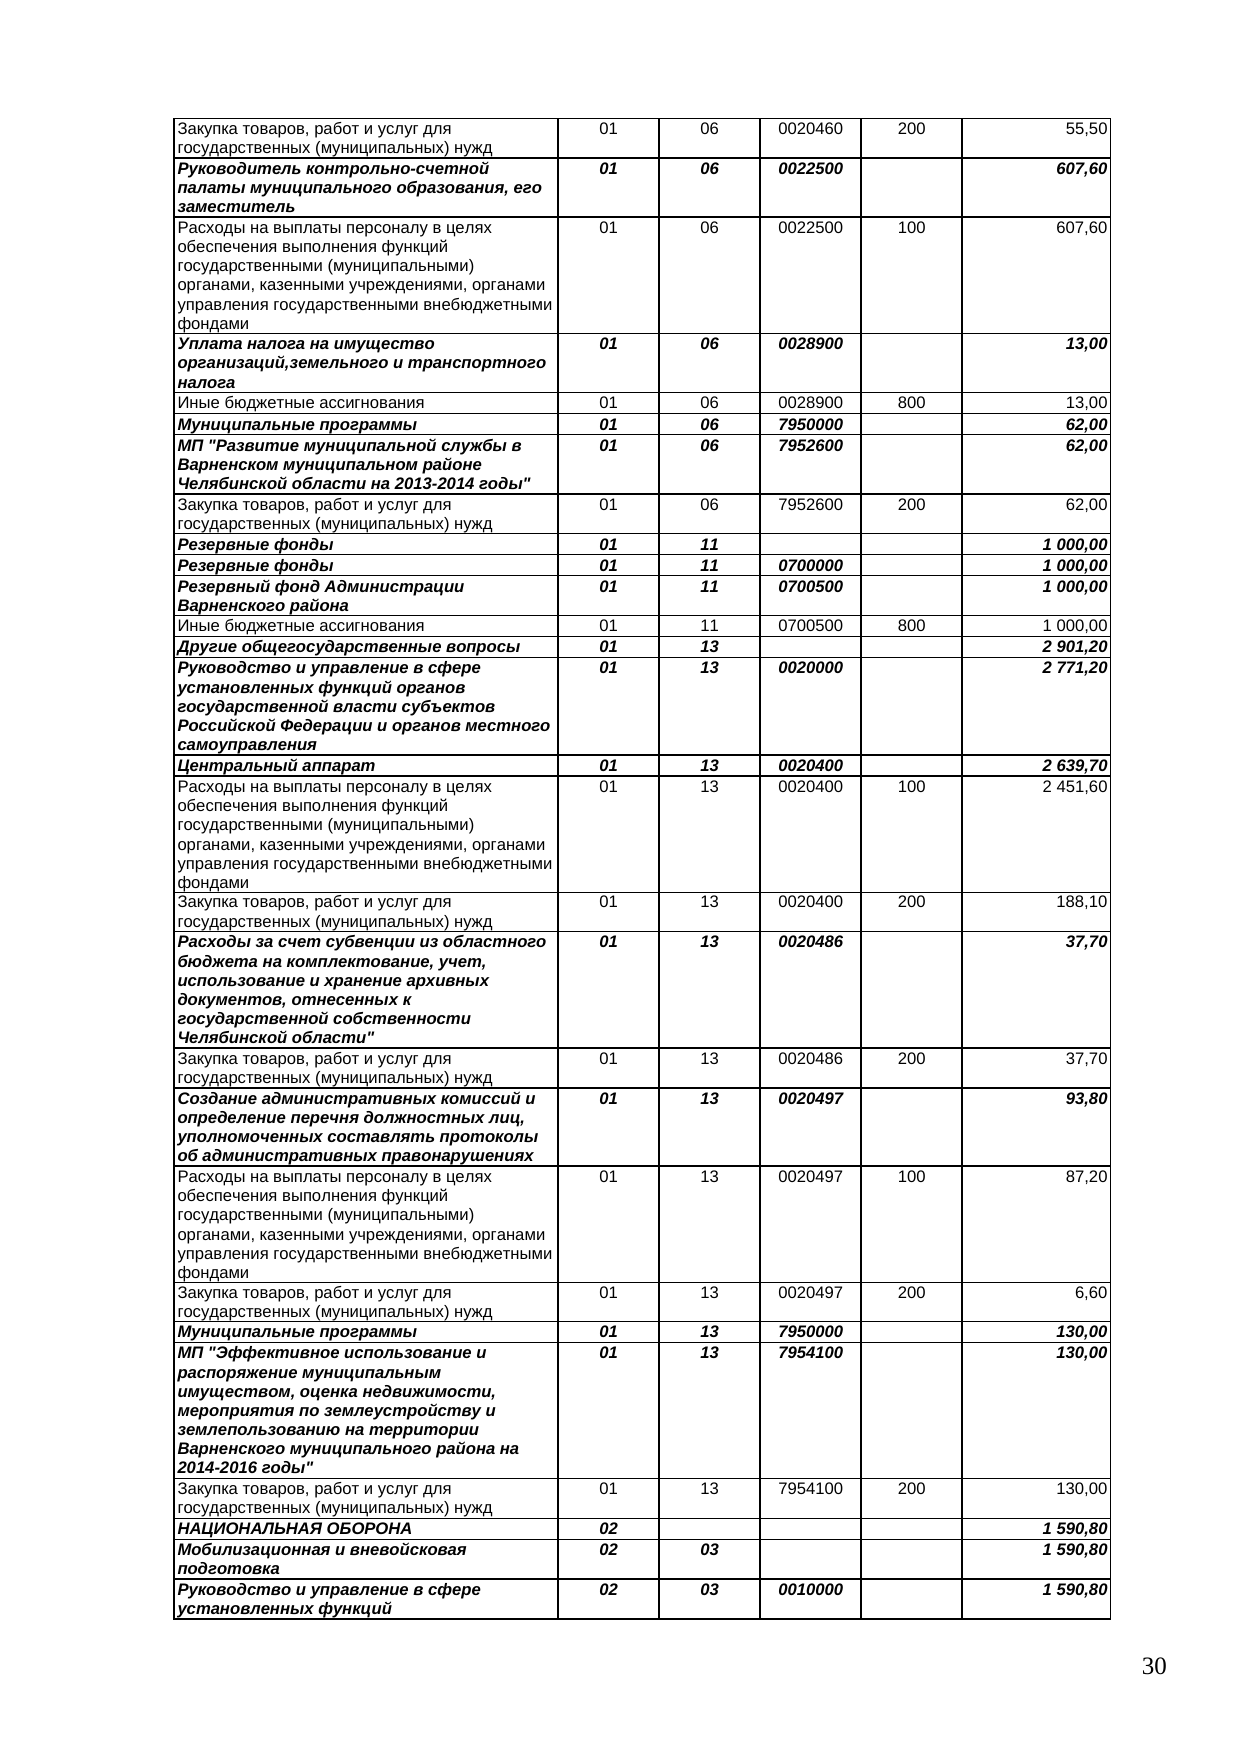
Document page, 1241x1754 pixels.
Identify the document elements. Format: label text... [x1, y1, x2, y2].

table_cell 01 [559, 1322, 658, 1342]
table_cell 01 [559, 495, 658, 533]
table_cell 01 [559, 777, 658, 892]
table_cell 13 [660, 1322, 759, 1342]
table_cell 03 [660, 1540, 759, 1578]
table_cell 0700000 [761, 555, 860, 575]
table_cell 13 [660, 1049, 759, 1087]
table_cell Руководство и управление в сфере установленных функций органов государственной власти субъектов Российской Федерации и органов местного самоуправления [175, 658, 557, 754]
table_cell 62,00 [963, 414, 1110, 434]
table_cell 06 [660, 218, 759, 333]
table_cell 01 [559, 616, 658, 636]
table_cell 7954100 [761, 1479, 860, 1517]
table_cell 02 [559, 1540, 658, 1578]
table_cell 93,80 [963, 1089, 1110, 1165]
table_cell 06 [660, 414, 759, 434]
table_cell Руководитель контрольно-счетной палаты муниципального образования, его заместитель [175, 159, 557, 216]
table_cell 01 [559, 1049, 658, 1087]
table_cell 0700500 [761, 576, 860, 615]
table_cell 01 [559, 1283, 658, 1321]
table_cell Иные бюджетные ассигнования [175, 616, 557, 636]
table_cell [862, 1519, 961, 1538]
table_cell 01 [559, 218, 658, 333]
table_cell 37,70 [963, 1049, 1110, 1087]
table_cell Закупка товаров, работ и услуг для государственных (муниципальных) нужд [175, 495, 557, 533]
table_cell 1 590,80 [963, 1519, 1110, 1538]
table_cell 55,50 [963, 119, 1110, 157]
table_cell Создание административных комиссий и определение перечня должностных лиц, уполномоченных составлять протоколы об административных правонарушениях [175, 1089, 557, 1165]
table_cell [862, 555, 961, 575]
table_cell 1 590,80 [963, 1580, 1110, 1618]
table_cell 200 [862, 1479, 961, 1517]
table_cell 01 [559, 576, 658, 615]
table_cell [862, 1580, 961, 1618]
table_cell 200 [862, 893, 961, 931]
table_cell 188,10 [963, 893, 1110, 931]
table_cell 7954100 [761, 1343, 860, 1477]
table_cell 800 [862, 616, 961, 636]
table_cell 01 [559, 893, 658, 931]
table_cell Центральный аппарат [175, 756, 557, 775]
table_cell [862, 658, 961, 754]
table_cell 01 [559, 1343, 658, 1477]
table_cell 0022500 [761, 218, 860, 333]
table_cell 11 [660, 534, 759, 554]
table_cell [862, 637, 961, 657]
table_cell Руководство и управление в сфере установленных функций [175, 1580, 557, 1618]
table_cell 607,60 [963, 218, 1110, 333]
table_cell 0022500 [761, 159, 860, 216]
table_cell [862, 1540, 961, 1578]
table_cell 02 [559, 1519, 658, 1538]
table_cell 1 000,00 [963, 576, 1110, 615]
table_cell 13 [660, 1283, 759, 1321]
table_cell 62,00 [963, 495, 1110, 533]
table_cell 13 [660, 1343, 759, 1477]
table_cell 13 [660, 893, 759, 931]
table_cell 2 901,20 [963, 637, 1110, 657]
table_cell 7952600 [761, 435, 860, 493]
table_cell 0020497 [761, 1283, 860, 1321]
table_cell 01 [559, 1089, 658, 1165]
table_cell 11 [660, 576, 759, 615]
table_cell 0020486 [761, 932, 860, 1047]
table_cell [862, 1089, 961, 1165]
table_cell 11 [660, 616, 759, 636]
table_cell Уплата налога на имущество организаций,земельного и транспортного налога [175, 334, 557, 392]
table_cell 11 [660, 555, 759, 575]
table_cell 0028900 [761, 393, 860, 413]
table_cell НАЦИОНАЛЬНАЯ ОБОРОНА [175, 1519, 557, 1538]
table_cell [862, 159, 961, 216]
table_cell 01 [559, 393, 658, 413]
table_cell Резервные фонды [175, 534, 557, 554]
table_cell 2 771,20 [963, 658, 1110, 754]
table_cell 0020400 [761, 893, 860, 931]
table_cell 100 [862, 1167, 961, 1282]
table_cell Закупка товаров, работ и услуг для государственных (муниципальных) нужд [175, 893, 557, 931]
table_cell 37,70 [963, 932, 1110, 1047]
table_cell МП "Эффективное использование и распоряжение муниципальным имуществом, оценка недвижимости, мероприятия по землеустройству и землепользованию на территории Варненского муниципального района на 2014-2016 годы" [175, 1343, 557, 1477]
table_cell 13 [660, 1089, 759, 1165]
table_cell Расходы за счет субвенции из областного бюджета на комплектование, учет, использование и хранение архивных документов, отнесенных к государственной собственности Челябинской области" [175, 932, 557, 1047]
table_cell 0020400 [761, 777, 860, 892]
table_cell 01 [559, 555, 658, 575]
table_cell 607,60 [963, 159, 1110, 216]
table_cell 01 [559, 534, 658, 554]
table_cell 0010000 [761, 1580, 860, 1618]
table_cell 1 000,00 [963, 555, 1110, 575]
table_cell 6,60 [963, 1283, 1110, 1321]
table_cell 0020497 [761, 1089, 860, 1165]
table_cell 13 [660, 756, 759, 775]
table_cell [862, 756, 961, 775]
table_cell Закупка товаров, работ и услуг для государственных (муниципальных) нужд [175, 1479, 557, 1517]
table_cell Резервные фонды [175, 555, 557, 575]
table_cell [862, 435, 961, 493]
table_cell [761, 1519, 860, 1538]
table_cell 200 [862, 119, 961, 157]
table_cell Закупка товаров, работ и услуг для государственных (муниципальных) нужд [175, 1049, 557, 1087]
table_cell 01 [559, 1479, 658, 1517]
table_cell 06 [660, 495, 759, 533]
table_cell 1 000,00 [963, 616, 1110, 636]
table_cell 200 [862, 1049, 961, 1087]
table_cell 0020460 [761, 119, 860, 157]
table_cell Муниципальные программы [175, 414, 557, 434]
table_cell 06 [660, 159, 759, 216]
table_cell 06 [660, 435, 759, 493]
table_cell 13 [660, 1479, 759, 1517]
table_cell 0020497 [761, 1167, 860, 1282]
table_cell 13 [660, 777, 759, 892]
table_cell 06 [660, 393, 759, 413]
table_cell [862, 414, 961, 434]
table_cell 13 [660, 637, 759, 657]
table_cell 02 [559, 1580, 658, 1618]
table_cell 7950000 [761, 1322, 860, 1342]
table_cell 0700500 [761, 616, 860, 636]
table_cell 100 [862, 777, 961, 892]
table_cell [862, 1343, 961, 1477]
table_cell 200 [862, 1283, 961, 1321]
table_cell 62,00 [963, 435, 1110, 493]
table_cell 01 [559, 119, 658, 157]
table_cell 13 [660, 658, 759, 754]
table_cell 01 [559, 435, 658, 493]
table_cell 13 [660, 932, 759, 1047]
table_cell 01 [559, 756, 658, 775]
table_cell 06 [660, 334, 759, 392]
table_cell 01 [559, 414, 658, 434]
table_cell 03 [660, 1580, 759, 1618]
table_cell 7950000 [761, 414, 860, 434]
table_cell 1 000,00 [963, 534, 1110, 554]
table_cell 2 451,60 [963, 777, 1110, 892]
table_cell [761, 534, 860, 554]
table_cell 01 [559, 1167, 658, 1282]
table_cell [862, 932, 961, 1047]
table_cell [862, 576, 961, 615]
table_cell 0028900 [761, 334, 860, 392]
table_cell 1 590,80 [963, 1540, 1110, 1578]
table_cell 01 [559, 932, 658, 1047]
table_cell 7952600 [761, 495, 860, 533]
table_cell 13,00 [963, 334, 1110, 392]
table_cell Иные бюджетные ассигнования [175, 393, 557, 413]
table_cell 130,00 [963, 1479, 1110, 1517]
table_cell [761, 1540, 860, 1578]
table_cell 200 [862, 495, 961, 533]
table_cell 87,20 [963, 1167, 1110, 1282]
table_cell 0020400 [761, 756, 860, 775]
table_cell 100 [862, 218, 961, 333]
table_cell 2 639,70 [963, 756, 1110, 775]
table_cell Резервный фонд Администрации Варненского района [175, 576, 557, 615]
table_cell [862, 1322, 961, 1342]
table_cell 130,00 [963, 1343, 1110, 1477]
table_cell 800 [862, 393, 961, 413]
table_cell [862, 334, 961, 392]
table_cell 13,00 [963, 393, 1110, 413]
table_cell Закупка товаров, работ и услуг для государственных (муниципальных) нужд [175, 1283, 557, 1321]
table_cell 0020000 [761, 658, 860, 754]
table_cell [660, 1519, 759, 1538]
table_cell Закупка товаров, работ и услуг для государственных (муниципальных) нужд [175, 119, 557, 157]
table_cell 130,00 [963, 1322, 1110, 1342]
table_cell Другие общегосударственные вопросы [175, 637, 557, 657]
table_cell Муниципальные программы [175, 1322, 557, 1342]
table_cell 01 [559, 334, 658, 392]
table_cell 0020486 [761, 1049, 860, 1087]
table_cell МП "Развитие муниципальной службы в Варненском муниципальном районе Челябинской области на 2013-2014 годы" [175, 435, 557, 493]
table_cell 01 [559, 658, 658, 754]
table_cell 01 [559, 159, 658, 216]
table_cell 13 [660, 1167, 759, 1282]
table_cell [761, 637, 860, 657]
table_cell Мобилизационная и вневойсковая подготовка [175, 1540, 557, 1578]
table_cell 06 [660, 119, 759, 157]
table_cell [862, 534, 961, 554]
table_cell 01 [559, 637, 658, 657]
